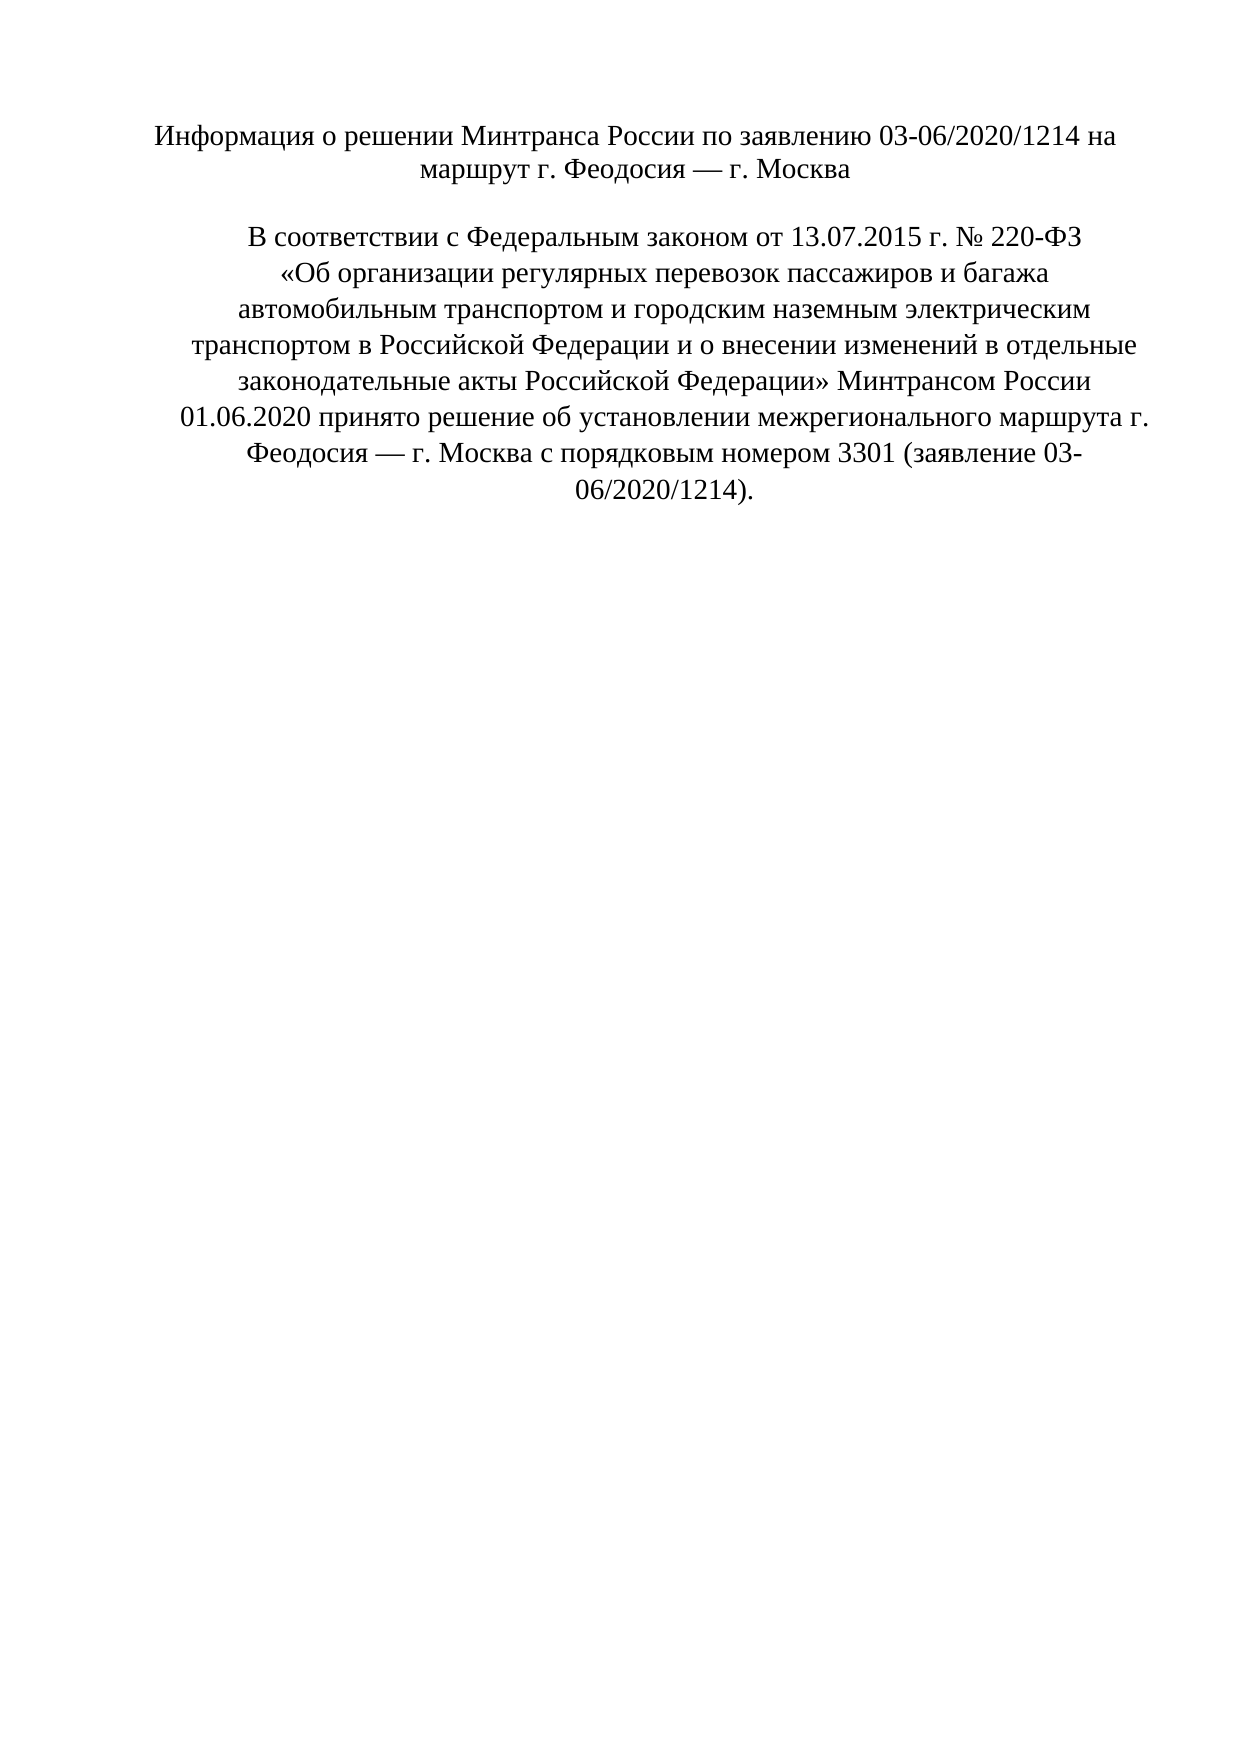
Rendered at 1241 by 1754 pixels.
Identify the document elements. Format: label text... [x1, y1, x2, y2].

text В соответствии с Федеральным законом от 13.07.2015 г. № 220-ФЗ «Об организации регулярных перевозок пассажиров и багажа автомобильным транспортом и городским наземным электрическим транспортом в Российской Федерации и о внесении изменений в отдельные законодательные акты Российской Федерации» Минтрансом России 01.06.2020 принято решение об установлении межрегионального маршрута г. Феодосия — г. Москва с порядковым номером 3301 (заявление 03-06/2020/1214). [177, 219, 1152, 505]
text Информация о решении Минтранса России по заявлению 03-06/2020/1214 на маршрут г. Феодосия — г. Москва [118, 118, 1152, 185]
